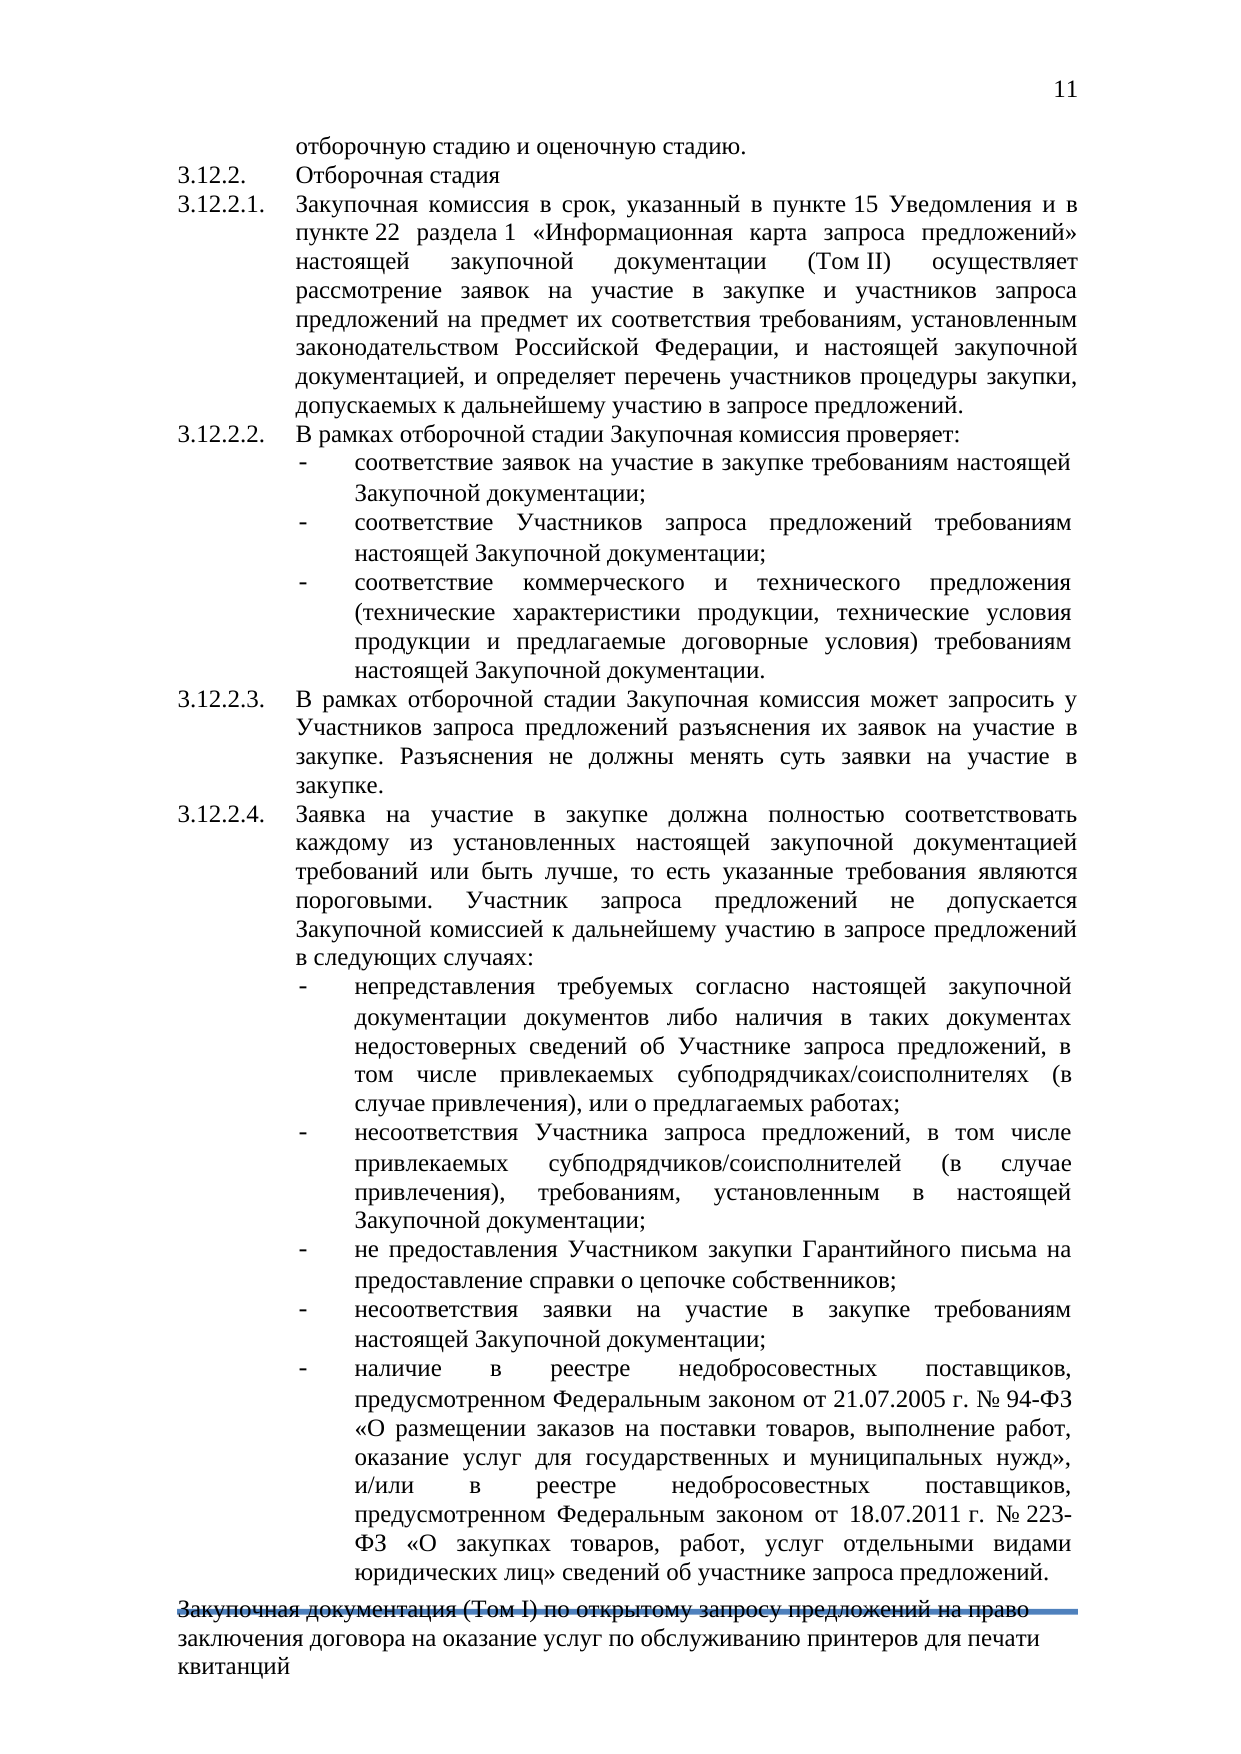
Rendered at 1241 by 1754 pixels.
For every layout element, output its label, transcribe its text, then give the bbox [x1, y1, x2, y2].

list несоответствия заявки на участие в закупке требованиям настоящей Закупочной документации; [295, 1294, 1072, 1353]
list не предоставления Участником закупки Гарантийного письма на предоставление справки о цепочке собственников; [295, 1234, 1072, 1294]
list непредставления требуемых согласно настоящей закупочной документации документов либо наличия в таких документах недостоверных сведений об Участнике запроса предложений, в том числе привлекаемых субподрядчиках/соисполнителях (в случае привлечения), или о предлагаемых работах; [295, 971, 1072, 1117]
list соответствие Участников запроса предложений требованиям настоящей Закупочной документации; [295, 507, 1072, 567]
list соответствие коммерческого и технического предложения (технические характеристики продукции, технические условия продукции и предлагаемые договорные условия) требованиям настоящей Закупочной документации. [295, 567, 1072, 684]
list несоответствия Участника запроса предложений, в том числе привлекаемых субподрядчиков/соисполнителей (в случае привлечения), требованиям, установленным в настоящей Закупочной документации; [295, 1117, 1072, 1234]
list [177, 131, 1078, 160]
list наличие в реестре недобросовестных поставщиков, предусмотренном Федеральным законом от 21.07.2005 г. № 94-ФЗ «О размещении заказов на поставки товаров, выполнение работ, оказание услуг для государственных и муниципальных нужд», и/или в реестре недобросовестных поставщиков, предусмотренном Федеральным законом от 18.07.2011 г. № 223-ФЗ «О закупках товаров, работ, услуг отдельными видами юридических лиц» сведений об участнике запроса предложений. [295, 1353, 1072, 1585]
list Закупочная комиссия в срок, указанный в пункте 15 Уведомления и в пункте 22 раздела 1 «Информационная карта запроса предложений» настоящей закупочной документации (Том II) осуществляет рассмотрение заявок на участие в закупке и участников запроса предложений на предмет их соответствия требованиям, установленным законодательством Российской Федерации, и настоящей закупочной документацией, и определяет перечень участников процедуры закупки, допускаемых к дальнейшему участию в запросе предложений. [177, 189, 1078, 419]
list В рамках отборочной стадии Закупочная комиссия может запросить у Участников запроса предложений разъяснения их заявок на участие в закупке. Разъяснения не должны менять суть заявки на участие в закупке. [177, 684, 1078, 799]
list Заявка на участие в закупке должна полностью соответствовать каждому из установленных настоящей закупочной документацией требований или быть лучше, то есть указанные требования являются пороговыми. Участник запроса предложений не допускается Закупочной комиссией к дальнейшему участию в запросе предложений в следующих случаях: [177, 799, 1078, 971]
list соответствие заявок на участие в закупке требованиям настоящей Закупочной документации; [295, 447, 1072, 507]
list Отборочная стадия [177, 160, 1078, 189]
list В рамках отборочной стадии Закупочная комиссия проверяет: [177, 419, 1078, 447]
